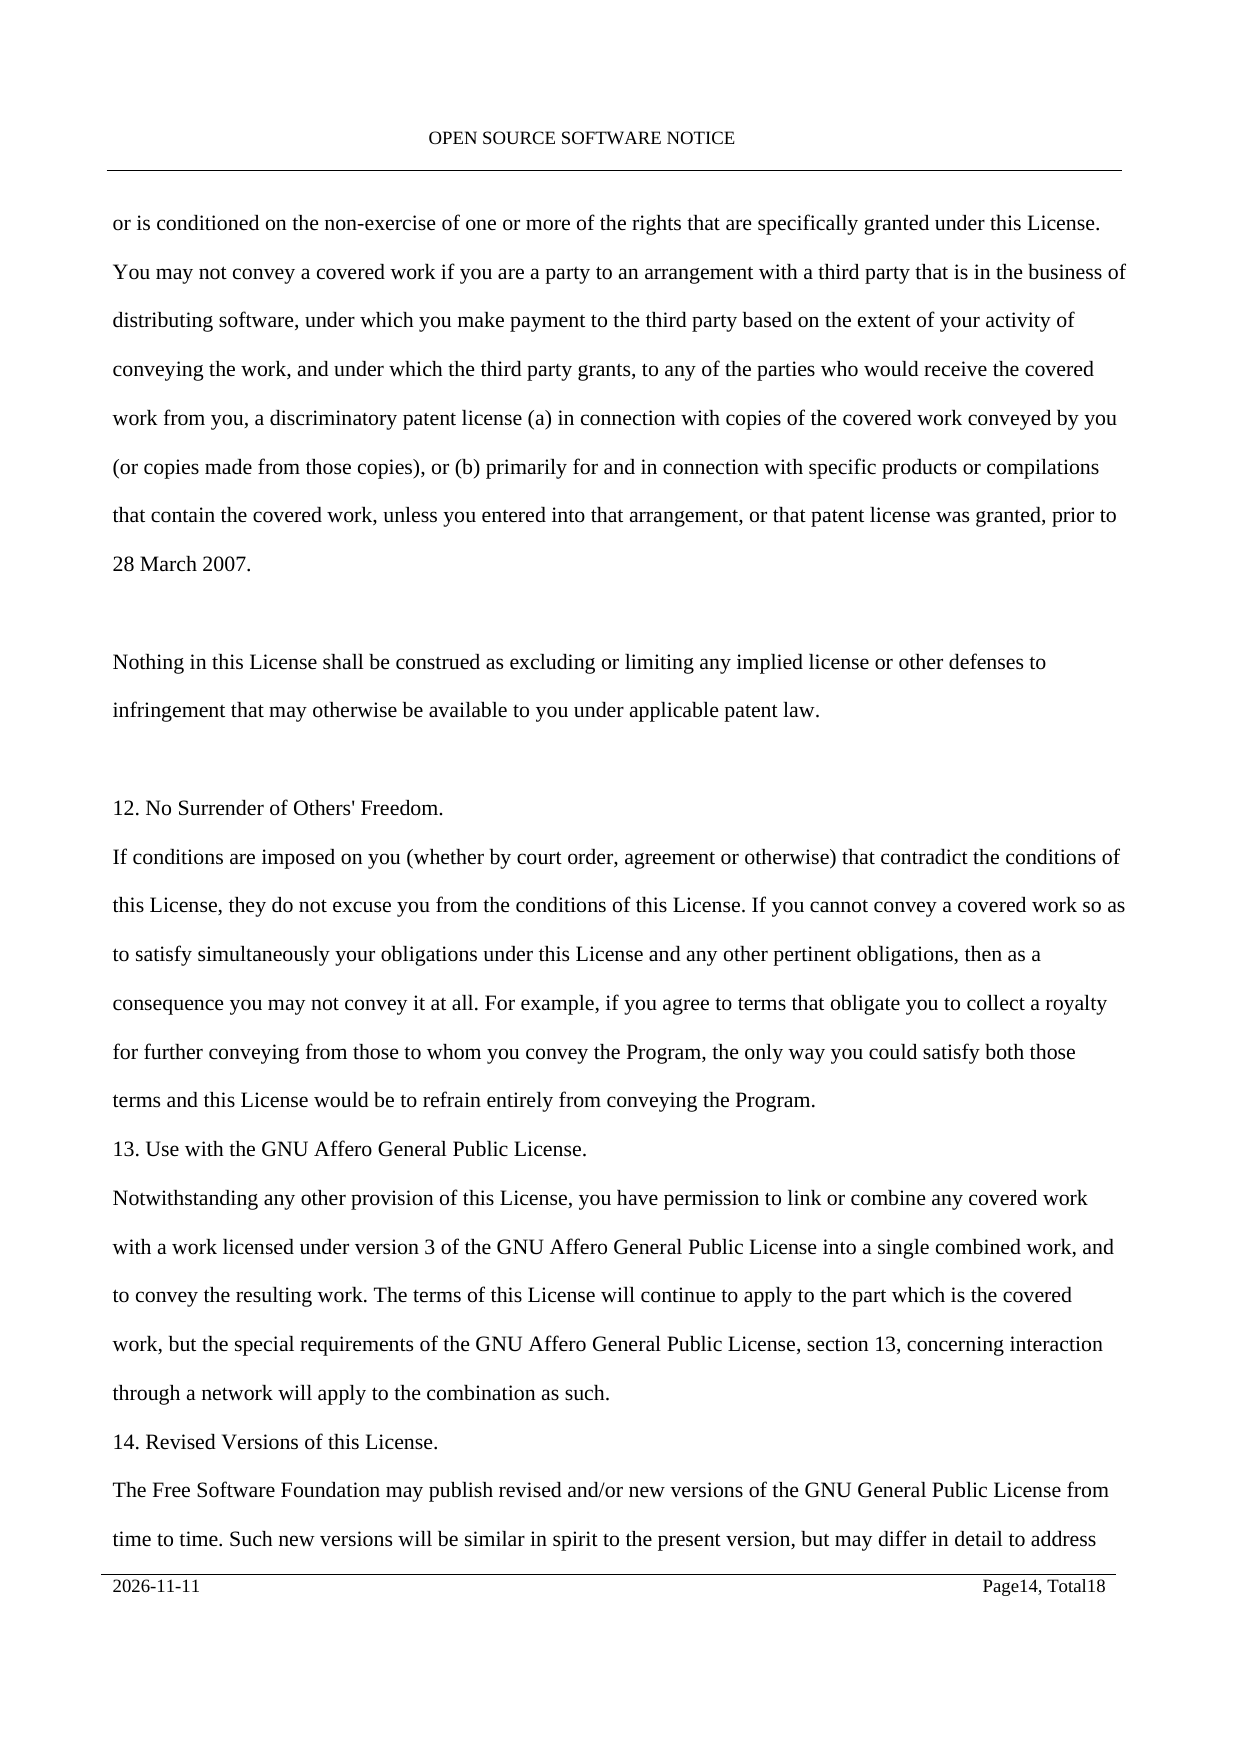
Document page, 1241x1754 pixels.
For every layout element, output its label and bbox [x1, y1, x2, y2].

text [112, 206, 1128, 1555]
